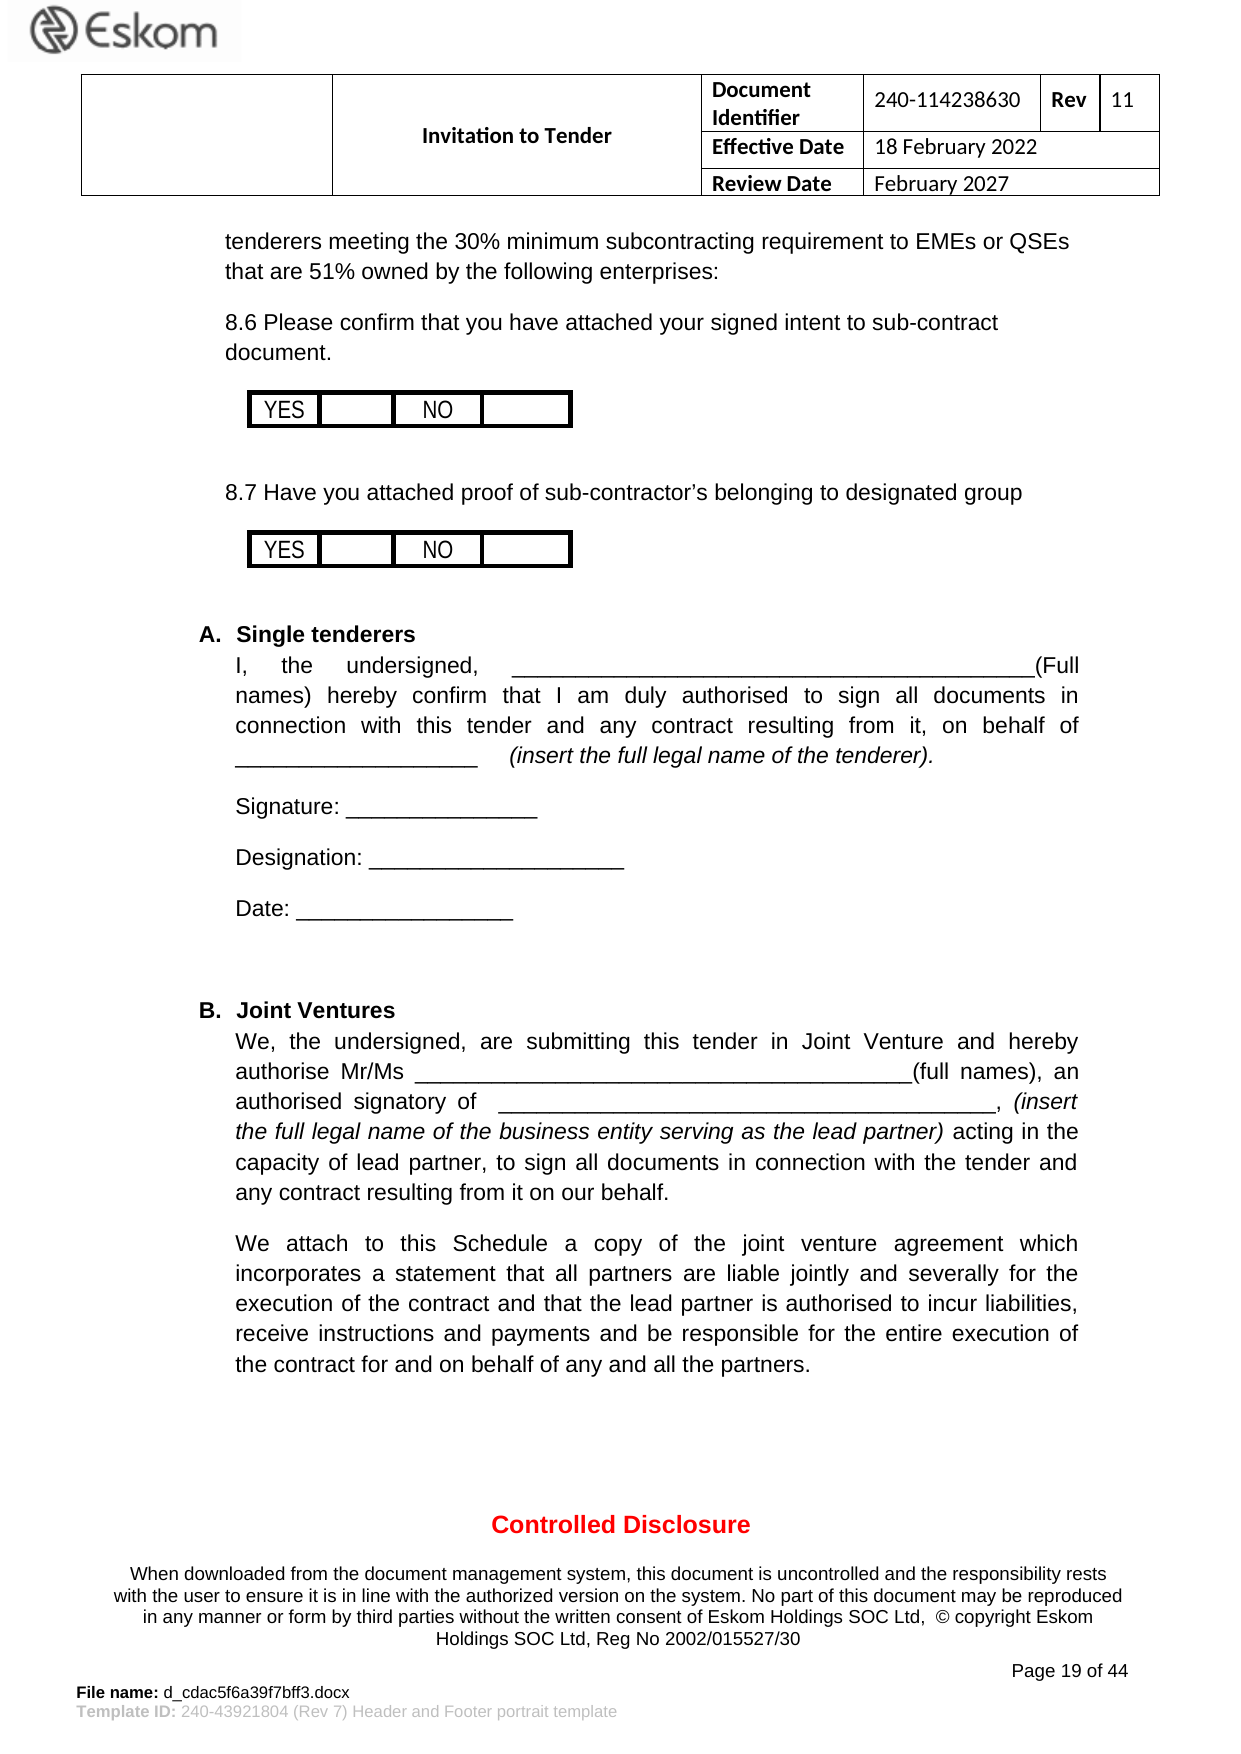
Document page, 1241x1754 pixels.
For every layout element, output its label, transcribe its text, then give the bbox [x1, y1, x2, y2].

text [225, 228, 1090, 284]
table_header YES [252, 395, 317, 423]
table_header [484, 535, 568, 564]
text 8.6 Please confirm that you have attached your signed intent to sub-contract document. [225, 309, 1090, 366]
table_header [322, 395, 391, 423]
table_header NO [396, 395, 480, 423]
table_header [322, 535, 391, 564]
table_header YES [252, 535, 317, 564]
table_header NO [396, 535, 480, 564]
table_header [484, 395, 568, 423]
text 8.7 Have you attached proof of sub-contractor’s belonging to designated group [150, 479, 1090, 506]
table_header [150, 621, 1090, 1504]
